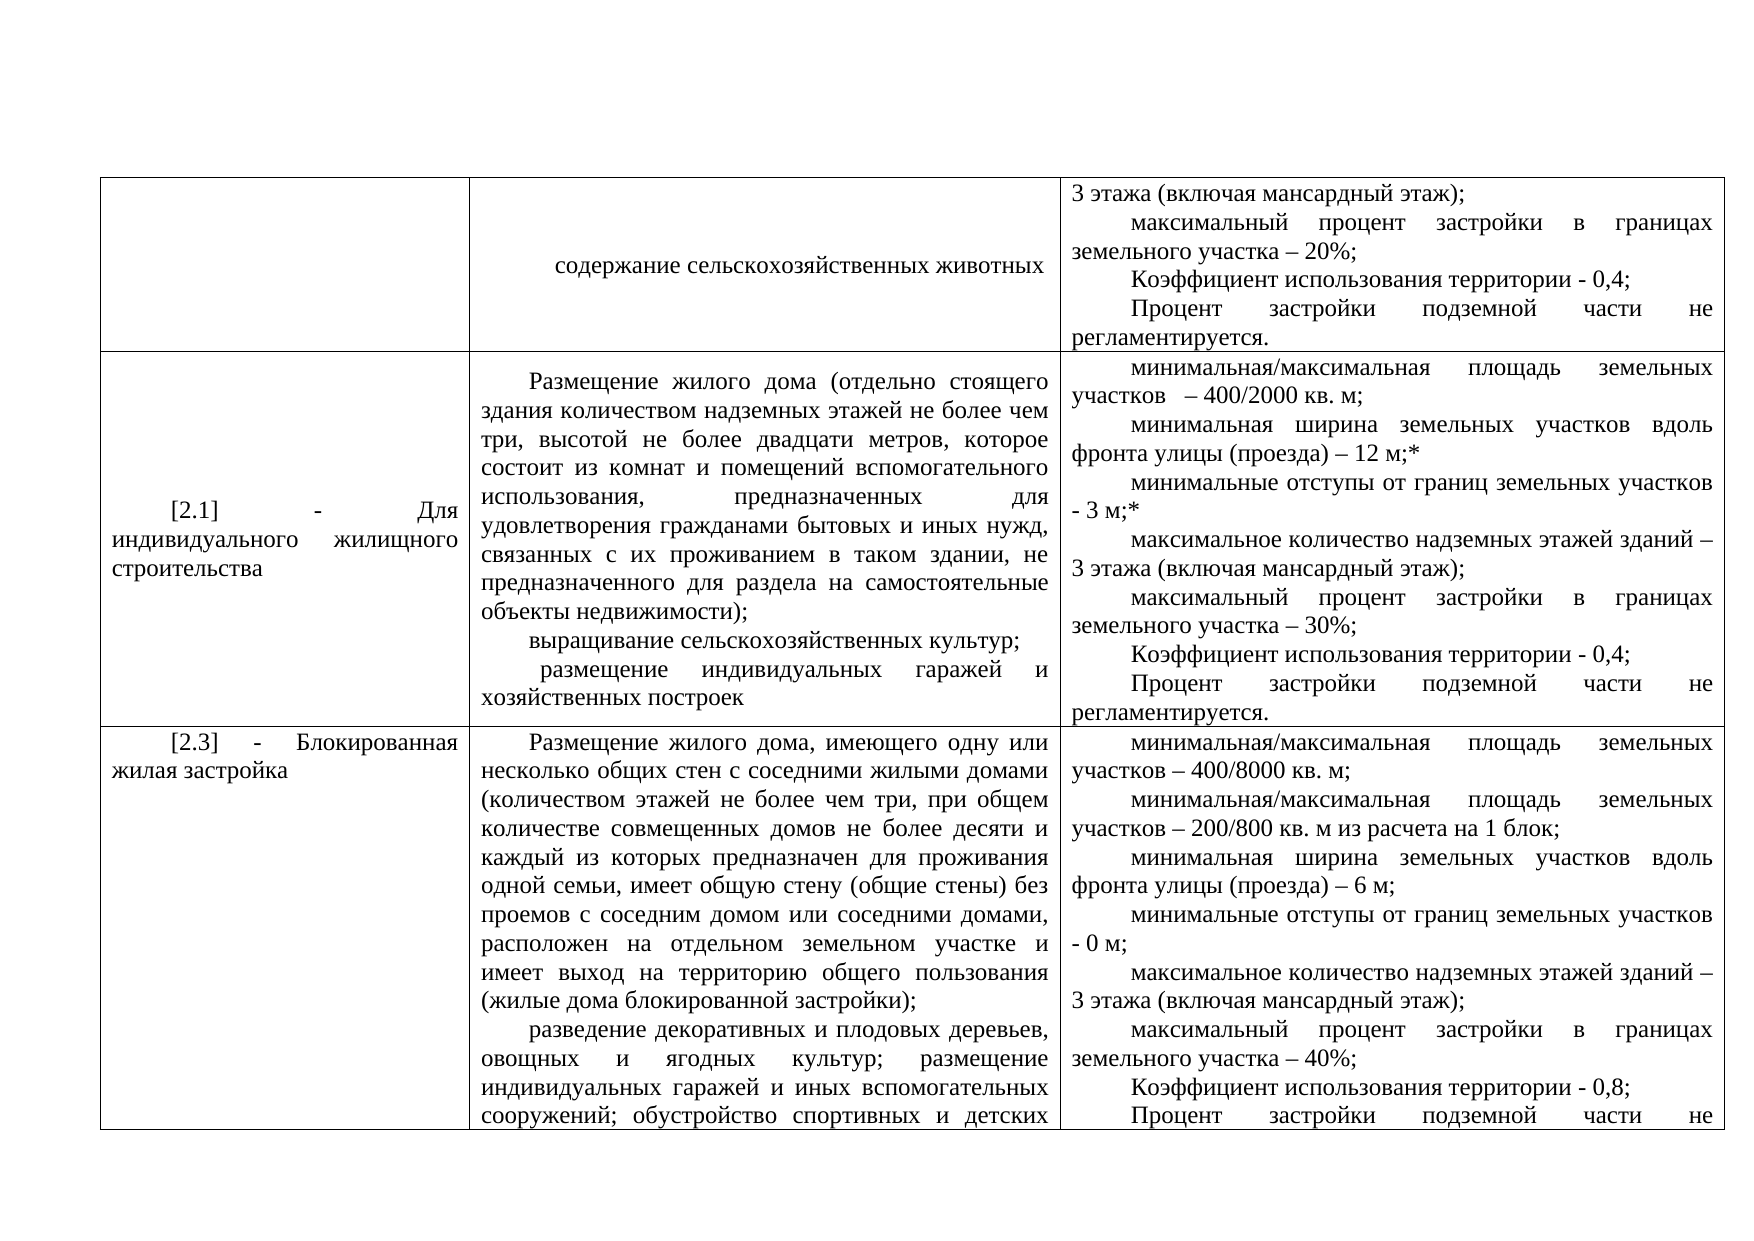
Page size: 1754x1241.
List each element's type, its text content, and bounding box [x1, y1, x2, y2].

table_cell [1061, 178, 1724, 351]
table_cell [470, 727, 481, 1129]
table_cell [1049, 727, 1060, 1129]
table_cell Размещение жилого дома (отдельно стоящего здания количеством надземных этажей не более чем три, высотой не более двадцати метров, которое состоит из комнат и помещений вспомогательного использования, предназначенных для удовлетворения гражданами бытовых и иных нужд, связанных с их проживанием в таком здании, не предназначенного для раздела на самостоятельные объекты недвижимости); выращивание сельскохозяйственных культур; размещение индивидуальных гаражей и хозяйственных построек [470, 352, 1060, 726]
table_cell [2.1] - Для индивидуального жилищного строительства [101, 352, 469, 726]
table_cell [101, 178, 469, 351]
table_cell минимальная/максимальная площадь земельных участков – 400/2000 кв. м; минимальная ширина земельных участков вдоль фронта улицы (проезда) – 12 м;* минимальные отступы от границ земельных участков - 3 м;* максимальное количество надземных этажей зданий – 3 этажа (включая мансардный этаж); максимальный процент застройки в границах земельного участка – 30%; Коэффициент использования территории - 0,4; Процент застройки подземной части не регламентируется. [1061, 352, 1724, 726]
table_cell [101, 727, 469, 1129]
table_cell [1061, 727, 1724, 1129]
